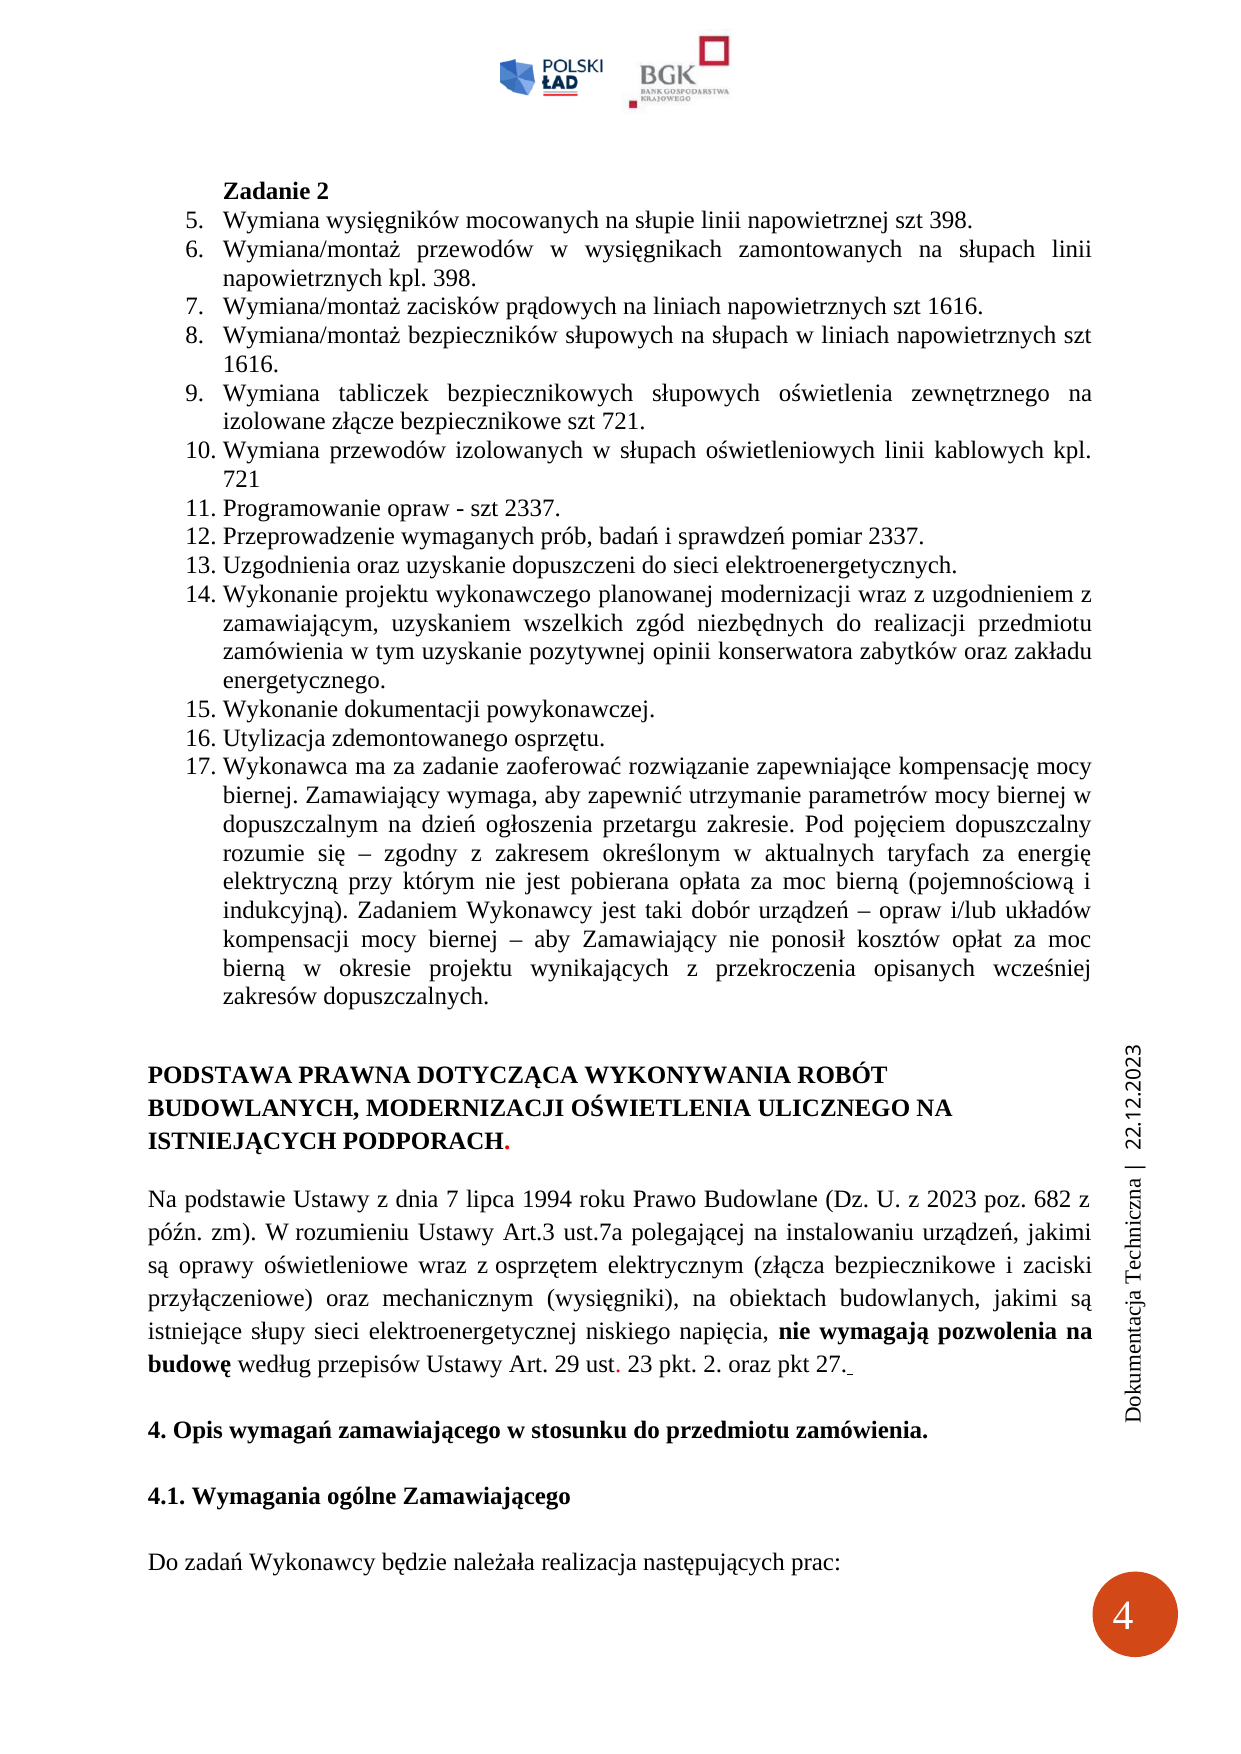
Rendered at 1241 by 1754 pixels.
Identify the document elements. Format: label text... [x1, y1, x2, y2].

text 4. Opis wymagań zamawiającego w stosunku do przedmiotu zamówienia. [148, 1415, 1092, 1444]
list Wykonanie projektu wykonawczego planowanej modernizacji wraz z uzgodnieniem z zamawiającym, uzyskaniem wszelkich zgód niezbędnych do realizacji przedmiotu zamówienia w tym uzyskanie pozytywnej opinii konserwatora zabytków oraz zakładu energetycznego. [185, 579, 1092, 694]
list Wymiana/montaż przewodów w wysięgnikach zamontowanych na słupach linii napowietrznych kpl. 398. [185, 234, 1092, 291]
text Na podstawie Ustawy z dnia 7 lipca 1994 roku Prawo Budowlane (Dz. U. z 2023 poz. 682 z późn. zm). W rozumieniu Ustawy Art.3 ust.7a polegającej na instalowaniu urządzeń, jakimi są oprawy oświetleniowe wraz z osprzętem elektrycznym (złącza bezpiecznikowe i zaciski przyłączeniowe) oraz mechanicznym (wysięgniki), na obiektach budowlanych, jakimi są istniejące słupy sieci elektroenergetycznej niskiego napięcia, nie wymagają pozwolenia na budowę według przepisów Ustawy Art. 29 ust. 23 pkt. 2. oraz pkt 27. [148, 1184, 1092, 1378]
list Wymiana/montaż bezpieczników słupowych na słupach w liniach napowietrznych szt 1616. [185, 320, 1092, 378]
text Do zadań Wykonawcy będzie należała realizacja następujących prac: [148, 1547, 1092, 1576]
list Wymiana tabliczek bezpiecznikowych słupowych oświetlenia zewnętrznego na izolowane złącze bezpiecznikowe szt 721. [185, 378, 1092, 435]
list Przeprowadzenie wymaganych prób, badań i sprawdzeń pomiar 2337. [185, 521, 1092, 550]
text 4.1. Wymagania ogólne Zamawiającego [148, 1481, 1092, 1510]
list Zadanie 2 [223, 176, 1092, 205]
list Uzgodnienia oraz uzyskanie dopuszczeni do sieci elektroenergetycznych. [185, 550, 1092, 579]
list Wymiana przewodów izolowanych w słupach oświetleniowych linii kablowych kpl. 721 [185, 435, 1092, 493]
list Utylizacja zdemontowanego osprzętu. [185, 723, 1092, 751]
list Programowanie opraw - szt 2337. [185, 493, 1092, 521]
list Wykonawca ma za zadanie zaoferować rozwiązanie zapewniające kompensację mocy biernej. Zamawiający wymaga, aby zapewnić utrzymanie parametrów mocy biernej w dopuszczalnym na dzień ogłoszenia przetargu zakresie. Pod pojęciem dopuszczalny rozumie się – zgodny z zakresem określonym w aktualnych taryfach za energię elektryczną przy którym nie jest pobierana opłata za moc bierną (pojemnościową i indukcyjną). Zadaniem Wykonawcy jest taki dobór urządzeń – opraw i/lub układów kompensacji mocy biernej – aby Zamawiający nie ponosił kosztów opłat za moc bierną w okresie projektu wynikających z przekroczenia opisanych wcześniej zakresów dopuszczalnych. [185, 751, 1092, 1010]
list Wymiana/montaż zacisków prądowych na liniach napowietrznych szt 1616. [185, 291, 1092, 320]
list Wymiana wysięgników mocowanych na słupie linii napowietrznej szt 398. [185, 205, 1092, 234]
text PODSTAWA PRAWNA DOTYCZĄCA WYKONYWANIA ROBÓT BUDOWLANYCH, MODERNIZACJI OŚWIETLENIA ULICZNEGO NA ISTNIEJĄCYCH PODPORACH. [148, 1060, 1092, 1154]
list Wykonanie dokumentacji powykonawczej. [185, 694, 1092, 723]
picture [498, 25, 739, 113]
